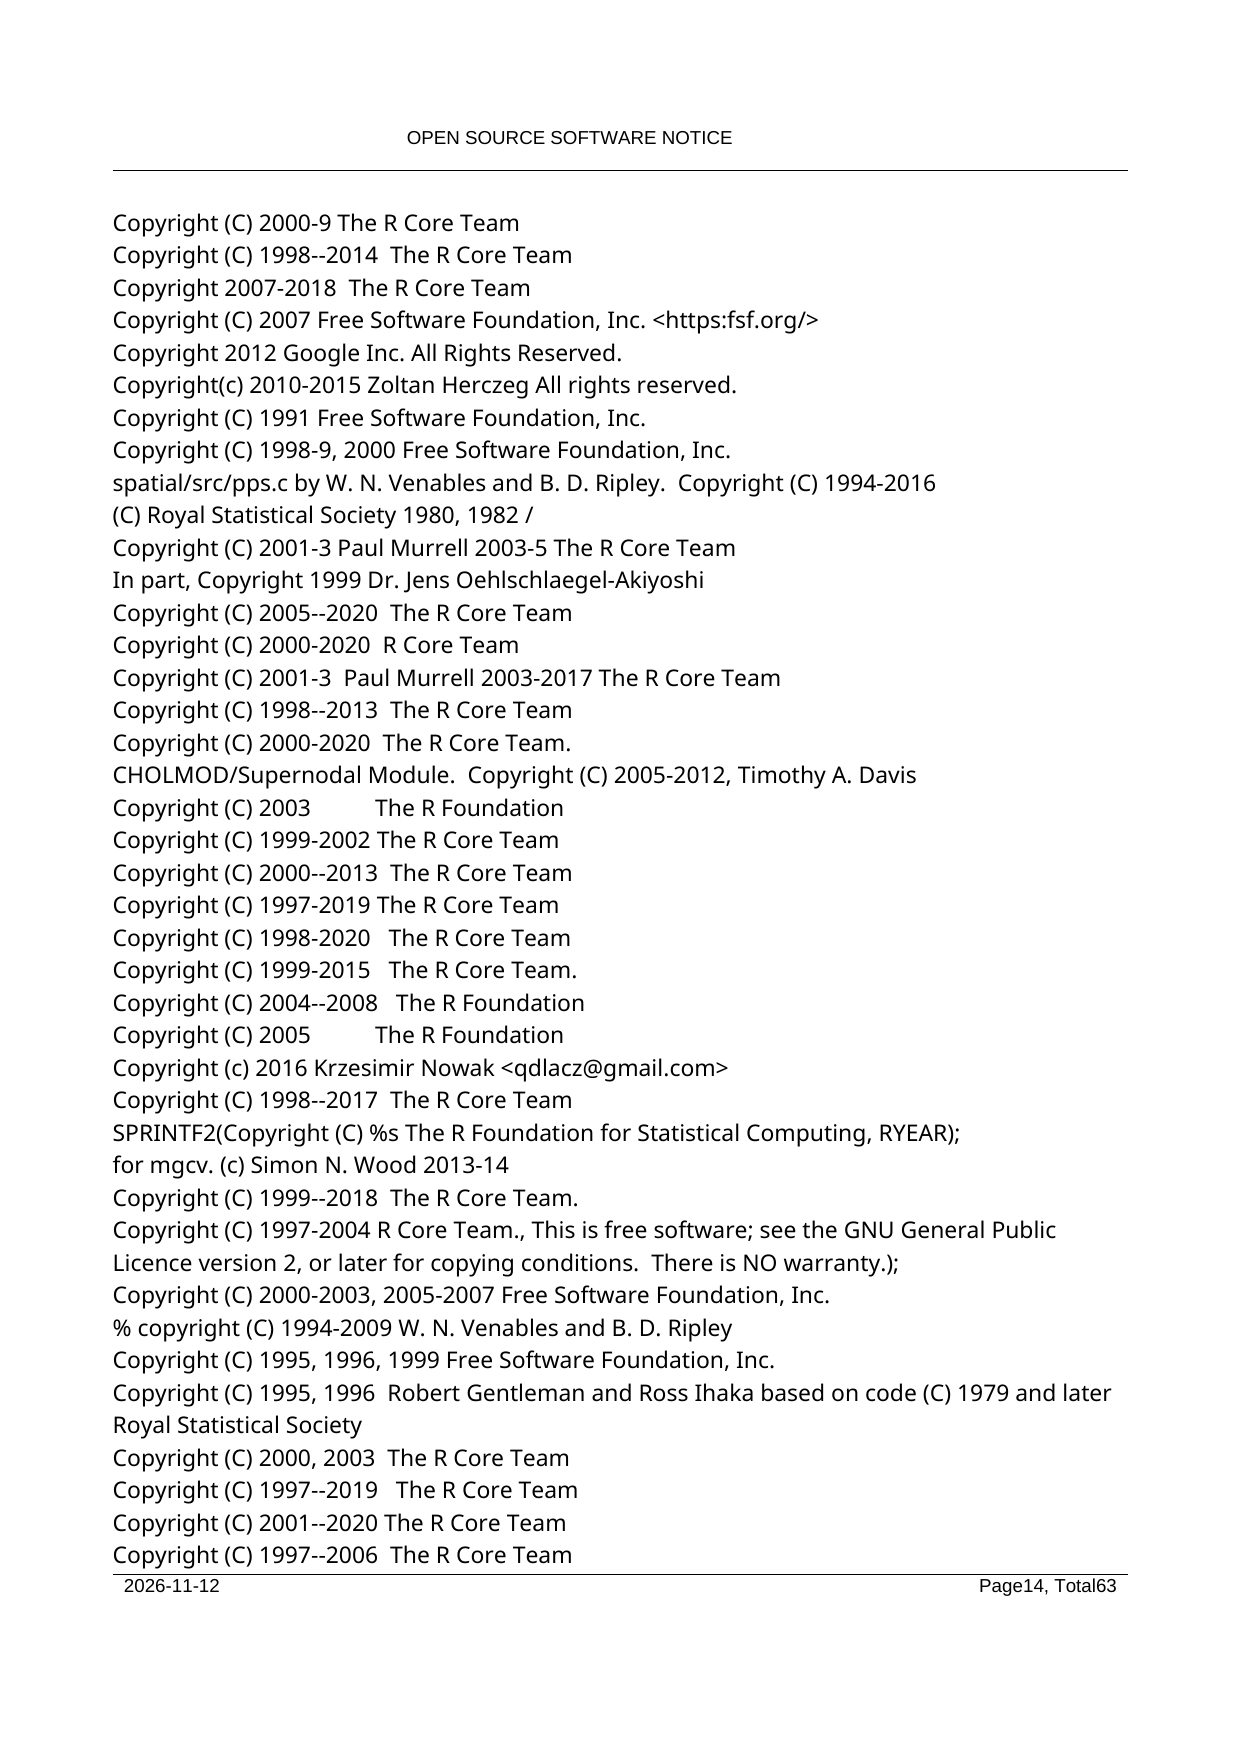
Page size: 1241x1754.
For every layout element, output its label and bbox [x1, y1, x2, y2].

text [112, 206, 1128, 1571]
